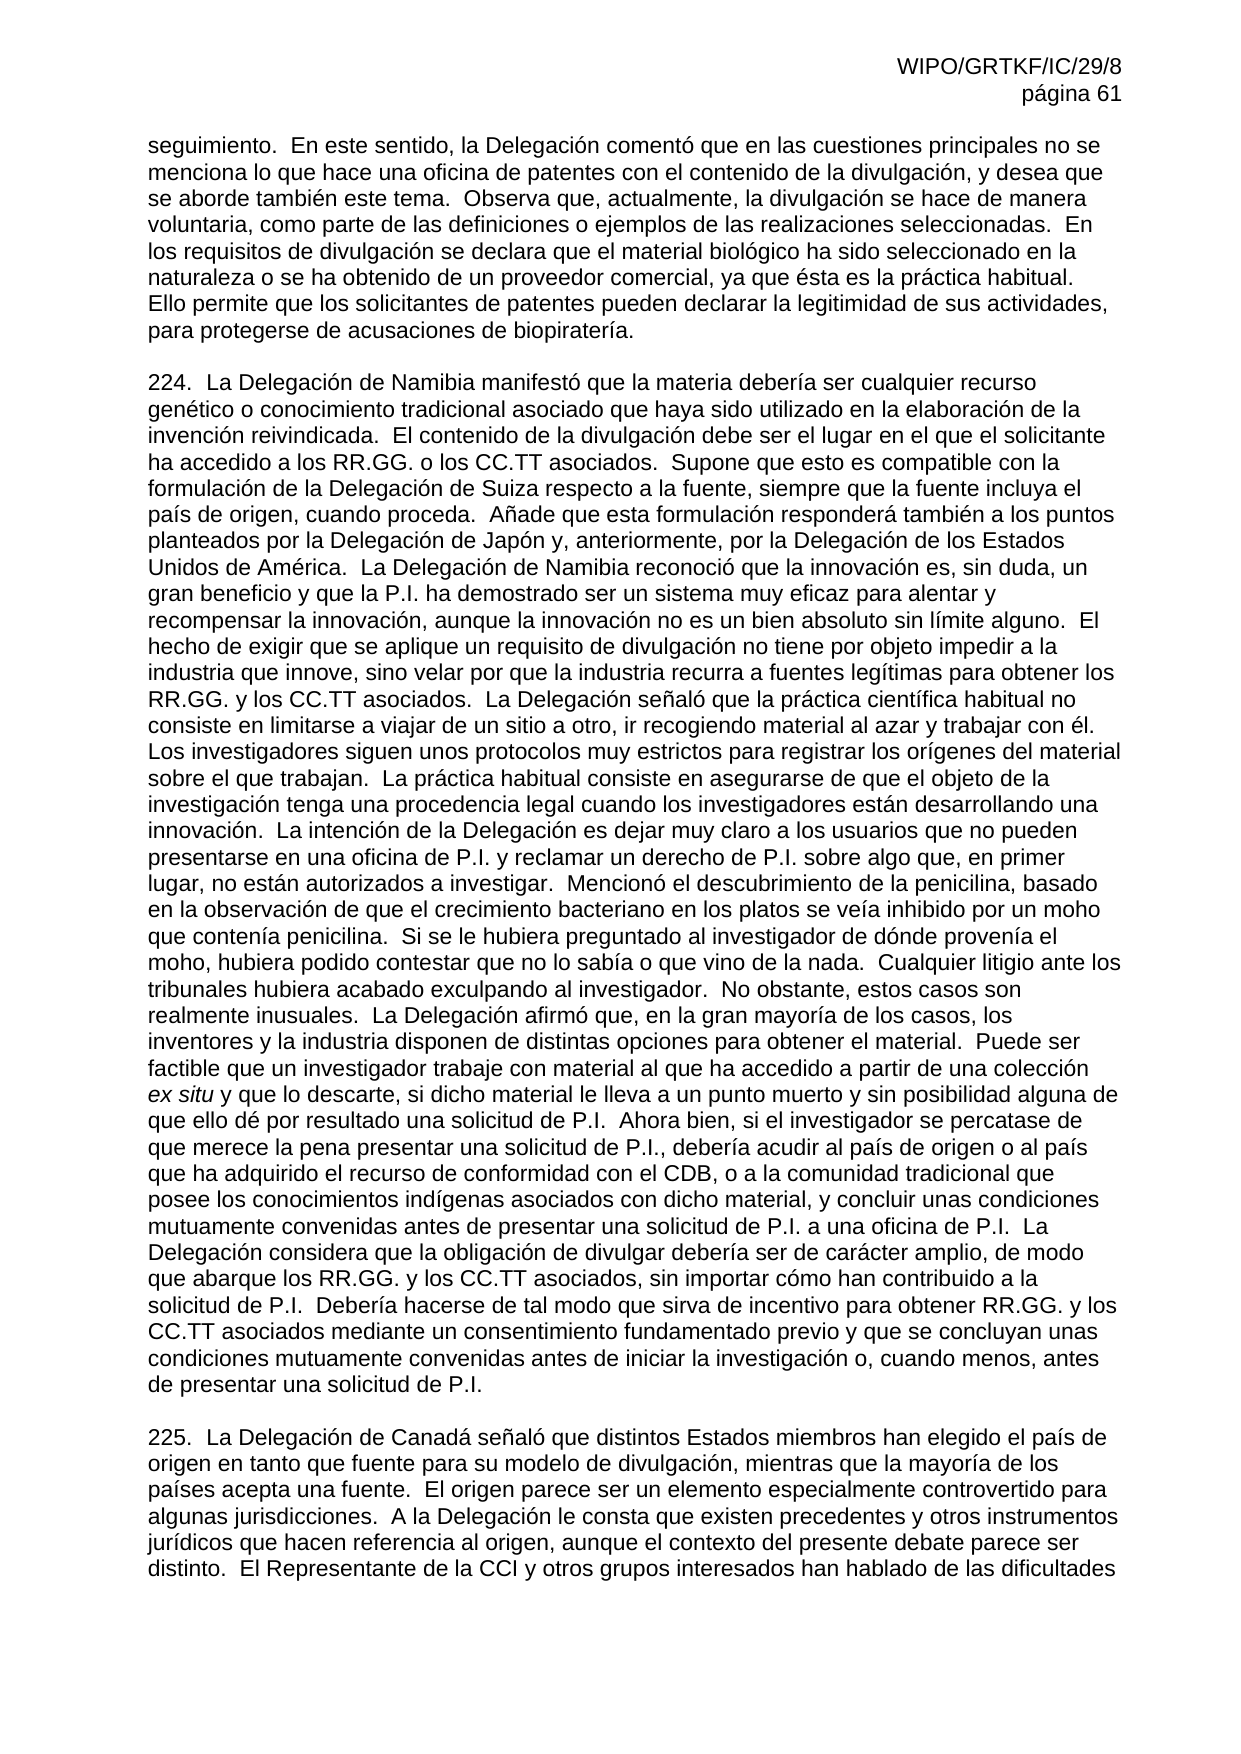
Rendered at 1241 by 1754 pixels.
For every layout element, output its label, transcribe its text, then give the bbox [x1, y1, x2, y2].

list La Delegación de Namibia manifestó que la materia debería ser cualquier recurso genético o conocimiento tradicional asociado que haya sido utilizado en la elaboración de la invención reivindicada. El contenido de la divulgación debe ser el lugar en el que el solicitante ha accedido a los RR.GG. o los CC.TT asociados. Supone que esto es compatible con la formulación de la Delegación de Suiza respecto a la fuente, siempre que la fuente incluya el país de origen, cuando proceda. Añade que esta formulación responderá también a los puntos planteados por la Delegación de Japón y, anteriormente, por la Delegación de los Estados Unidos de América. La Delegación de Namibia reconoció que la innovación es, sin duda, un gran beneficio y que la P.I. ha demostrado ser un sistema muy eficaz para alentar y recompensar la innovación, aunque la innovación no es un bien absoluto sin límite alguno. El hecho de exigir que se aplique un requisito de divulgación no tiene por objeto impedir a la industria que innove, sino velar por que la industria recurra a fuentes legítimas para obtener los RR.GG. y los CC.TT asociados. La Delegación señaló que la práctica científica habitual no consiste en limitarse a viajar de un sitio a otro, ir recogiendo material al azar y trabajar con él. Los investigadores siguen unos protocolos muy estrictos para registrar los orígenes del material sobre el que trabajan. La práctica habitual consiste en asegurarse de que el objeto de la investigación tenga una procedencia legal cuando los investigadores están desarrollando una innovación. La intención de la Delegación es dejar muy claro a los usuarios que no pueden presentarse en una oficina de P.I. y reclamar un derecho de P.I. sobre algo que, en primer lugar, no están autorizados a investigar. Mencionó el descubrimiento de la penicilina, basado en la observación de que el crecimiento bacteriano en los platos se veía inhibido por un moho que contenía penicilina. Si se le hubiera preguntado al investigador de dónde provenía el moho, hubiera podido contestar que no lo sabía o que vino de la nada. Cualquier litigio ante los tribunales hubiera acabado exculpando al investigador. No obstante, estos casos son realmente inusuales. La Delegación afirmó que, en la gran mayoría de los casos, los inventores y la industria disponen de distintas opciones para obtener el material. Puede ser factible que un investigador trabaje con material al que ha accedido a partir de una colección ex situ y que lo descarte, si dicho material le lleva a un punto muerto y sin posibilidad alguna de que ello dé por resultado una solicitud de P.I. Ahora bien, si el investigador se percatase de que merece la pena presentar una solicitud de P.I., debería acudir al país de origen o al país que ha adquirido el recurso de conformidad con el CDB, o a la comunidad tradicional que posee los conocimientos indígenas asociados con dicho material, y concluir unas condiciones mutuamente convenidas antes de presentar una solicitud de P.I. a una oficina de P.I. La Delegación considera que la obligación de divulgar debería ser de carácter amplio, de modo que abarque los RR.GG. y los CC.TT asociados, sin importar cómo han contribuido a la solicitud de P.I. Debería hacerse de tal modo que sirva de incentivo para obtener RR.GG. y los CC.TT asociados mediante un consentimiento fundamentado previo y que se concluyan unas condiciones mutuamente convenidas antes de iniciar la investigación o, cuando menos, antes de presentar una solicitud de P.I. [148, 369, 1122, 1397]
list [148, 1423, 1122, 1582]
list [148, 132, 1122, 343]
